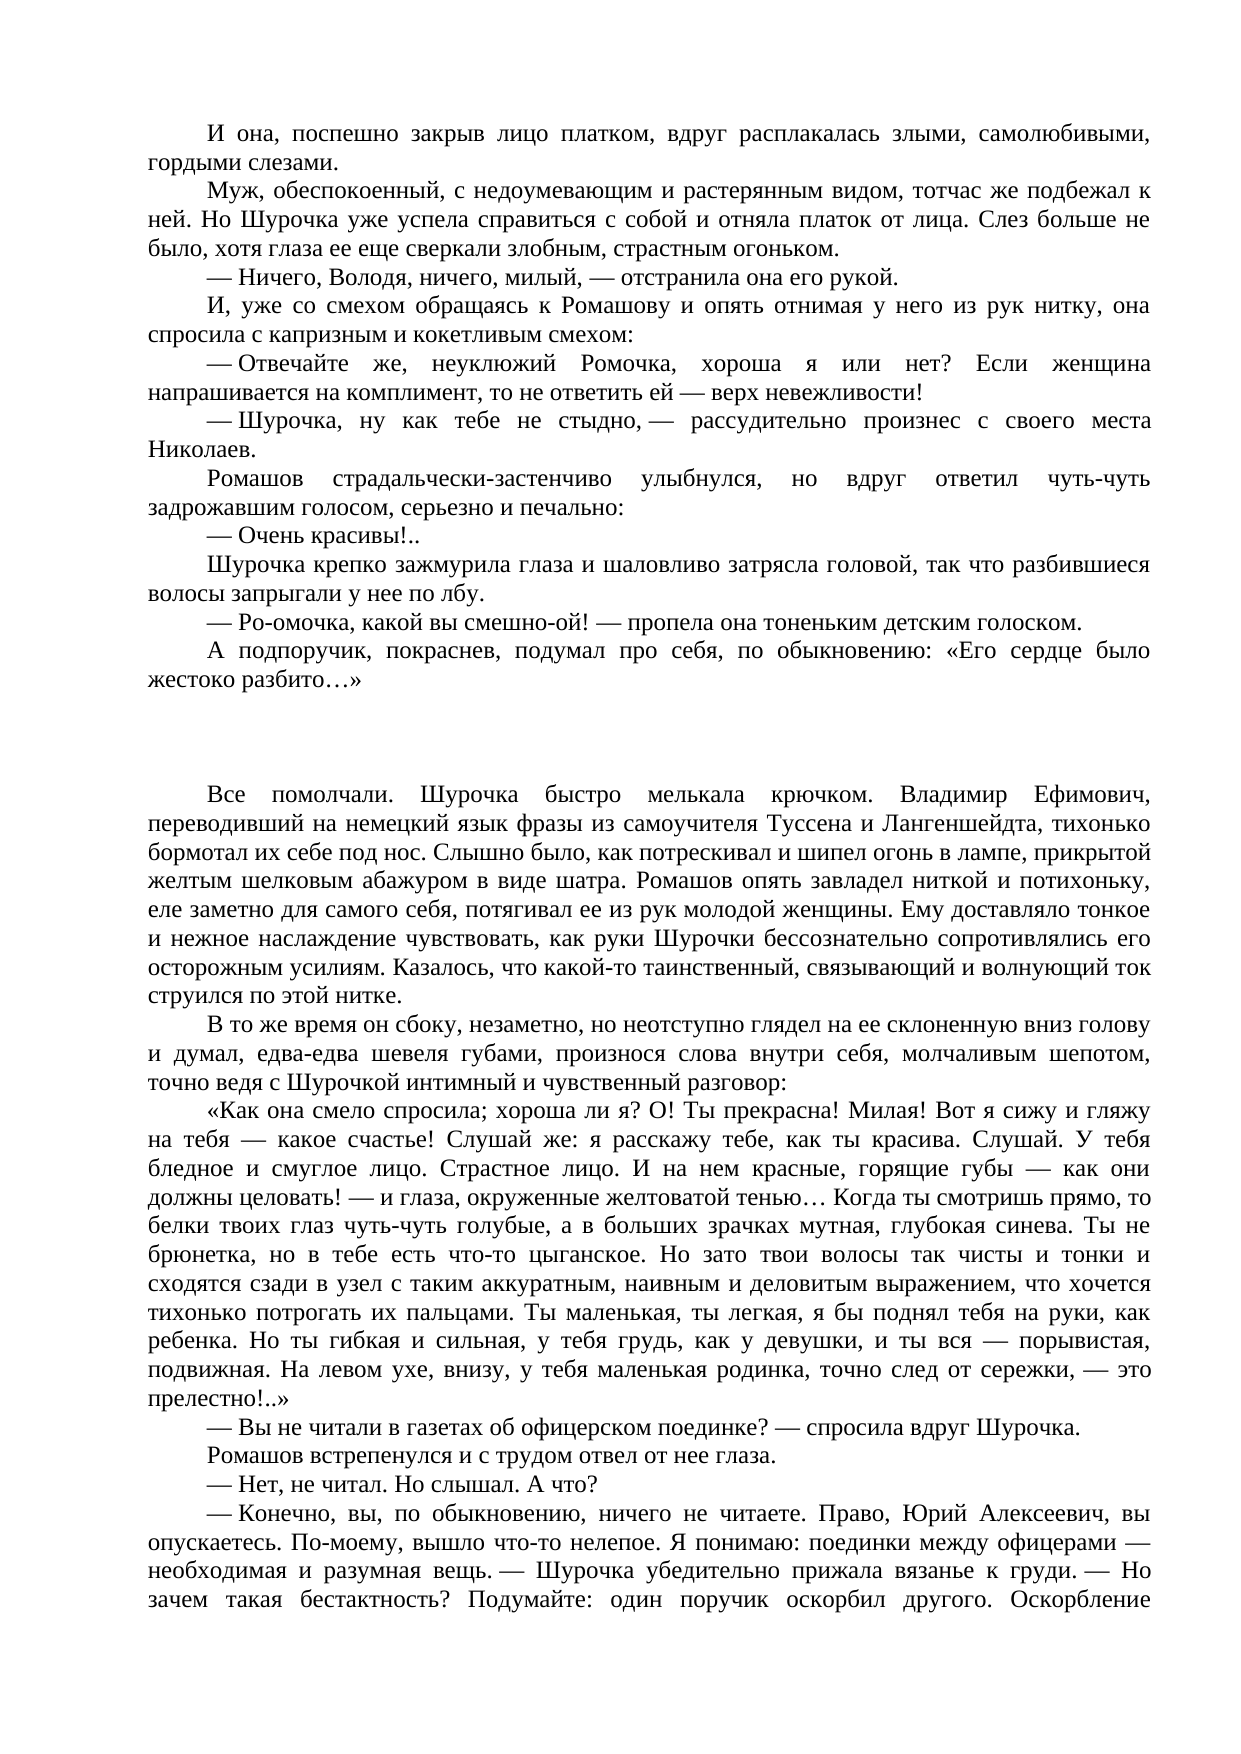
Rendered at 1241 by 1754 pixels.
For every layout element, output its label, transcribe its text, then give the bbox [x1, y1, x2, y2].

text — Ничего, Володя, ничего, милый, — отстранила она его рукой. [148, 262, 1152, 291]
text «Как она смело спросила; хороша ли я? О! Ты прекрасна! Милая! Вот я сижу и гляжу на тебя — какое счастье! Слушай же: я расскажу тебе, как ты красива. Слушай. У тебя бледное и смуглое лицо. Страстное лицо. И на нем красные, горящие губы — как они должны целовать! — и глаза, окруженные желтоватой тенью… Когда ты смотришь прямо, то белки твоих глаз чуть-чуть голубые, а в больших зрачках мутная, глубокая синева. Ты не брюнетка, но в тебе есть что-то цыганское. Но зато твои волосы так чисты и тонки и сходятся сзади в узел с таким аккуратным, наивным и деловитым выражением, что хочется тихонько потрогать их пальцами. Ты маленькая, ты легкая, я бы поднял тебя на руки, как ребенка. Но ты гибкая и сильная, у тебя грудь, как у девушки, и ты вся — порывистая, подвижная. На левом ухе, внизу, у тебя маленькая родинка, точно след от сережки, — это прелестно!..» [148, 1096, 1152, 1412]
text — Шурочка, ну как тебе не стыдно, — рассудительно произнес с своего места Николаев. [148, 406, 1152, 463]
text Шурочка крепко зажмурила глаза и шаловливо затрясла головой, так что разбившиеся волосы запрыгали у нее по лбу. [148, 549, 1152, 607]
text — Отвечайте же, неуклюжий Ромочка, хороша я или нет? Если женщина напрашивается на комплимент, то не ответить ей — верх невежливости! [148, 348, 1152, 406]
text — Вы не читали в газетах об офицерском поединке? — спросила вдруг Шурочка. [148, 1412, 1152, 1441]
text Муж, обеспокоенный, с недоумевающим и растерянным видом, тотчас же подбежал к ней. Но Шурочка уже успела справиться с собой и отняла платок от лица. Слез больше не было, хотя глаза ее еще сверкали злобным, страстным огоньком. [148, 176, 1152, 262]
text Ромашов встрепенулся и с трудом отвел от нее глаза. [148, 1441, 1152, 1469]
text И она, поспешно закрыв лицо платком, вдруг расплакалась злыми, самолюбивыми, гордыми слезами. [148, 118, 1152, 176]
text Все помолчали. Шурочка быстро мелькала крючком. Владимир Ефимович, переводивший на немецкий язык фразы из самоучителя Туссена и Лангеншейдта, тихонько бормотал их себе под нос. Слышно было, как потрескивал и шипел огонь в лампе, прикрытой желтым шелковым абажуром в виде шатра. Ромашов опять завладел ниткой и потихоньку, еле заметно для самого себя, потягивал ее из рук молодой женщины. Ему доставляло тонкое и нежное наслаждение чувствовать, как руки Шурочки бессознательно сопротивлялись его осторожным усилиям. Казалось, что какой-то таинственный, связывающий и волнующий ток струился по этой нитке. [148, 779, 1152, 1009]
text В то же время он сбоку, незаметно, но неотступно глядел на ее склоненную вниз голову и думал, едва-едва шевеля губами, произнося слова внутри себя, молчаливым шепотом, точно ведя с Шурочкой интимный и чувственный разговор: [148, 1009, 1152, 1096]
text А подпоручик, покраснев, подумал про себя, по обыкновению: «Его сердце было жестоко разбито…» [148, 636, 1152, 693]
text — Очень красивы!.. [148, 521, 1152, 549]
text — Ро-омочка, какой вы смешно-ой! — пропела она тоненьким детским голоском. [148, 607, 1152, 636]
text И, уже со смехом обращаясь к Ромашову и опять отнимая у него из рук нитку, она спросила с капризным и кокетливым смехом: [148, 291, 1152, 348]
text — Нет, не читал. Но слышал. А что? [148, 1469, 1152, 1498]
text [148, 1498, 1152, 1613]
text Ромашов страдальчески-застенчиво улыбнулся, но вдруг ответил чуть-чуть задрожавшим голосом, серьезно и печально: [148, 463, 1152, 521]
